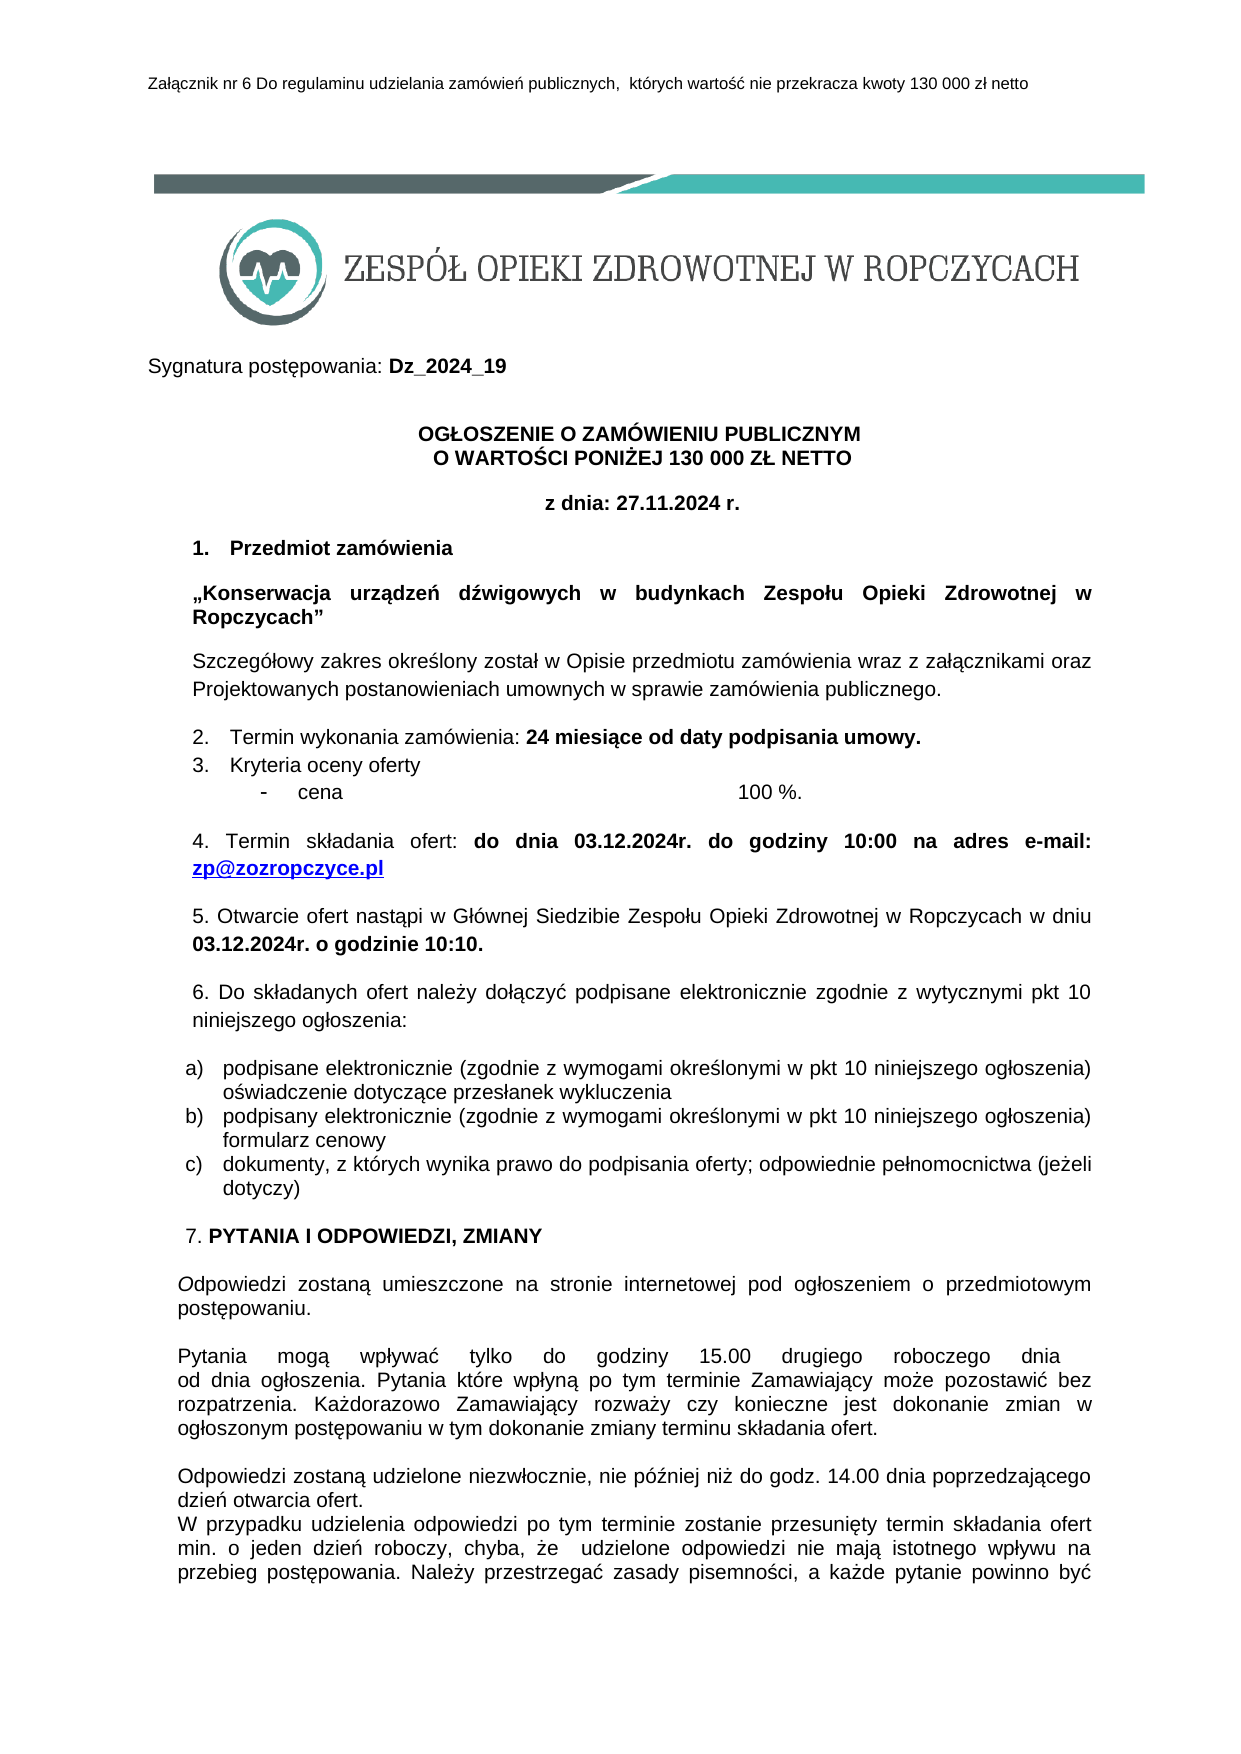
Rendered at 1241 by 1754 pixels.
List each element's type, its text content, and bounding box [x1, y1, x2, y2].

list podpisany elektronicznie (zgodnie z wymogami określonymi w pkt 10 niniejszego ogłoszenia) formularz cenowy [185, 1104, 1093, 1152]
text Szczegółowy zakres określony został w Opisie przedmiotu zamówienia wraz z załącznikami oraz Projektowanych postanowieniach umownych w sprawie zamówienia publicznego. [192, 649, 1093, 701]
list podpisane elektronicznie (zgodnie z wymogami określonymi w pkt 10 niniejszego ogłoszenia) oświadczenie dotyczące przesłanek wykluczenia [185, 1056, 1093, 1104]
text 7. PYTANIA I ODPOWIEDZI, ZMIANY [148, 1224, 1093, 1248]
text 4. Termin składania ofert: do dnia 03.12.2024r. do godziny 10:00 na adres e-mail: zp@zozropczyce.pl [192, 828, 1093, 880]
text Sygnatura postępowania: Dz_2024_19 [148, 353, 1093, 377]
list Odpowiedzi zostaną udzielone niezwłocznie, nie później niż do godz. 14.00 dnia poprzedzającego dzień otwarcia ofert. [177, 1464, 1093, 1512]
list dokumenty, z których wynika prawo do podpisania oferty; odpowiednie pełnomocnictwa (jeżeli dotyczy) [185, 1152, 1093, 1200]
text 5. Otwarcie ofert nastąpi w Głównej Siedzibie Zespołu Opieki Zdrowotnej w Ropczycach w dniu 03.12.2024r. o godzinie 10:10. [192, 904, 1093, 956]
picture [147, 171, 1147, 330]
list cena 100 %. [260, 780, 1093, 804]
list Kryteria oceny oferty [192, 753, 1093, 777]
text „Konserwacja urządzeń dźwigowych w budynkach Zespołu Opieki Zdrowotnej w Ropczycach” [192, 581, 1093, 628]
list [177, 1512, 1093, 1583]
list Przedmiot zamówienia [192, 536, 1093, 560]
list Pytania mogą wpływać tylko do godziny 15.00 drugiego roboczego dnia od dnia ogłoszenia. Pytania które wpłyną po tym terminie Zamawiający może pozostawić bez rozpatrzenia. Każdorazowo Zamawiający rozważy czy konieczne jest dokonanie zmian w ogłoszonym postępowaniu w tym dokonanie zmiany terminu składania ofert. [177, 1344, 1093, 1440]
list Termin wykonania zamówienia: 24 miesiące od daty podpisania umowy. [192, 725, 1093, 749]
text OGŁOSZENIE O ZAMÓWIENIU PUBLICZNYM O WARTOŚCI PONIŻEJ 130 000 ZŁ NETTO [192, 422, 1093, 470]
list Odpowiedzi zostaną umieszczone na stronie internetowej pod ogłoszeniem o przedmiotowym postępowaniu. [177, 1272, 1093, 1320]
text 6. Do składanych ofert należy dołączyć podpisane elektronicznie zgodnie z wytycznymi pkt 10 niniejszego ogłoszenia: [192, 980, 1093, 1032]
text z dnia: 27.11.2024 r. [192, 491, 1093, 515]
